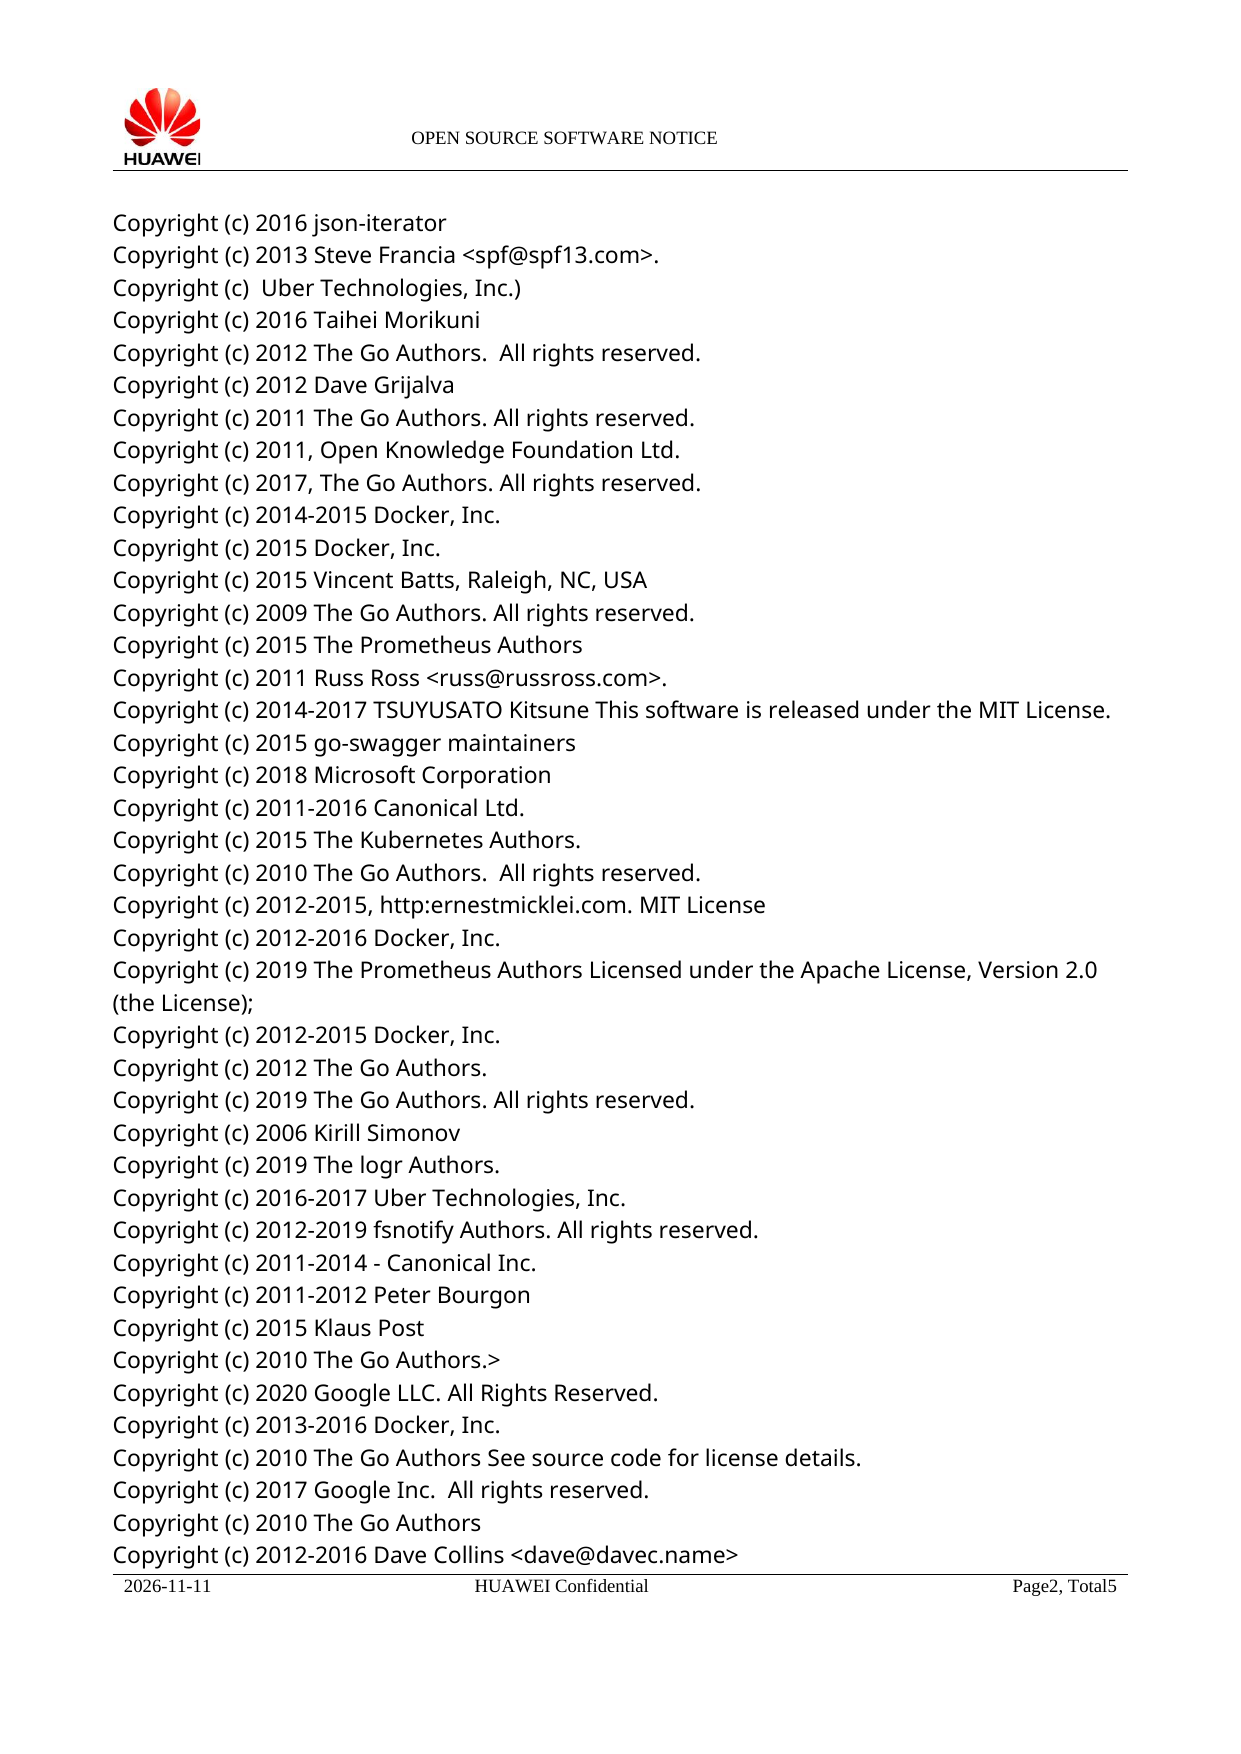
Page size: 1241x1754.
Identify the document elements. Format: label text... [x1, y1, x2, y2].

picture [124, 88, 201, 165]
